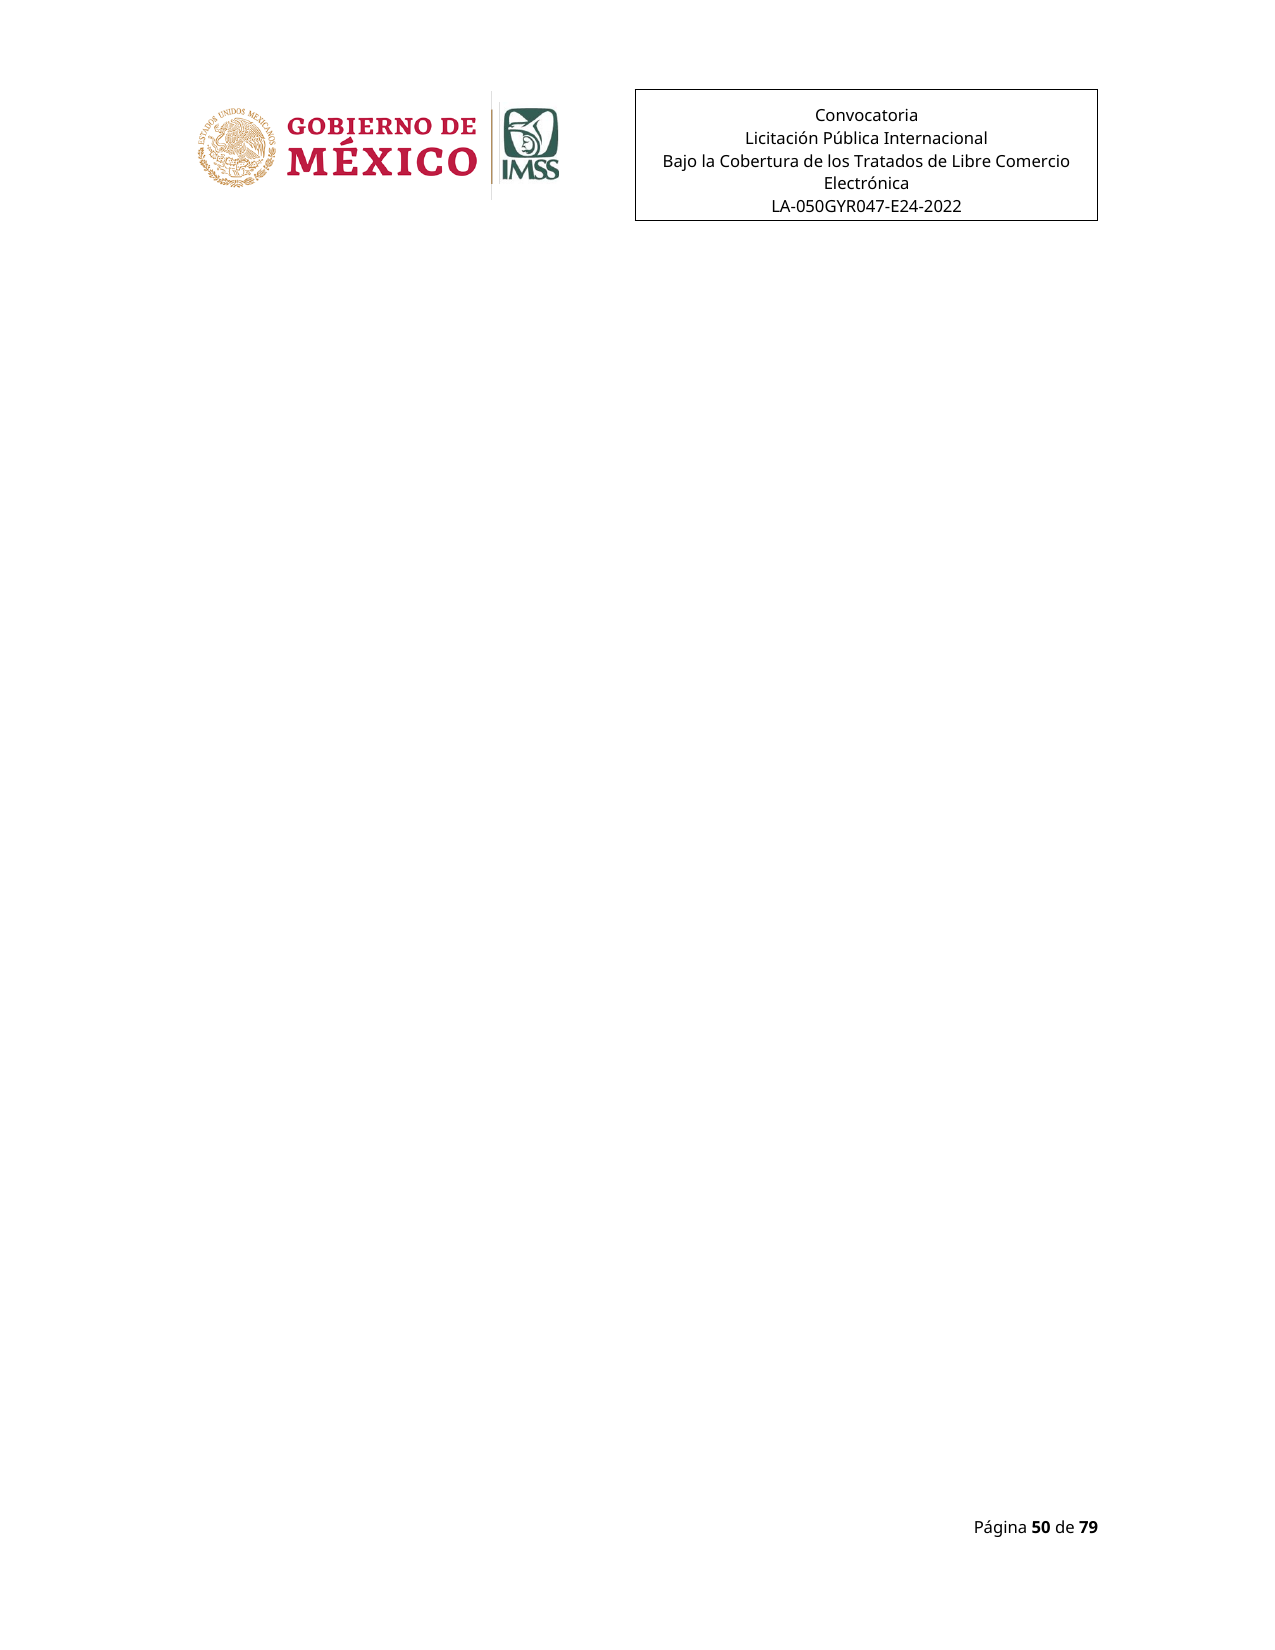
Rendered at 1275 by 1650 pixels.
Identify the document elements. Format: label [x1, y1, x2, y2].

picture [188, 91, 560, 200]
